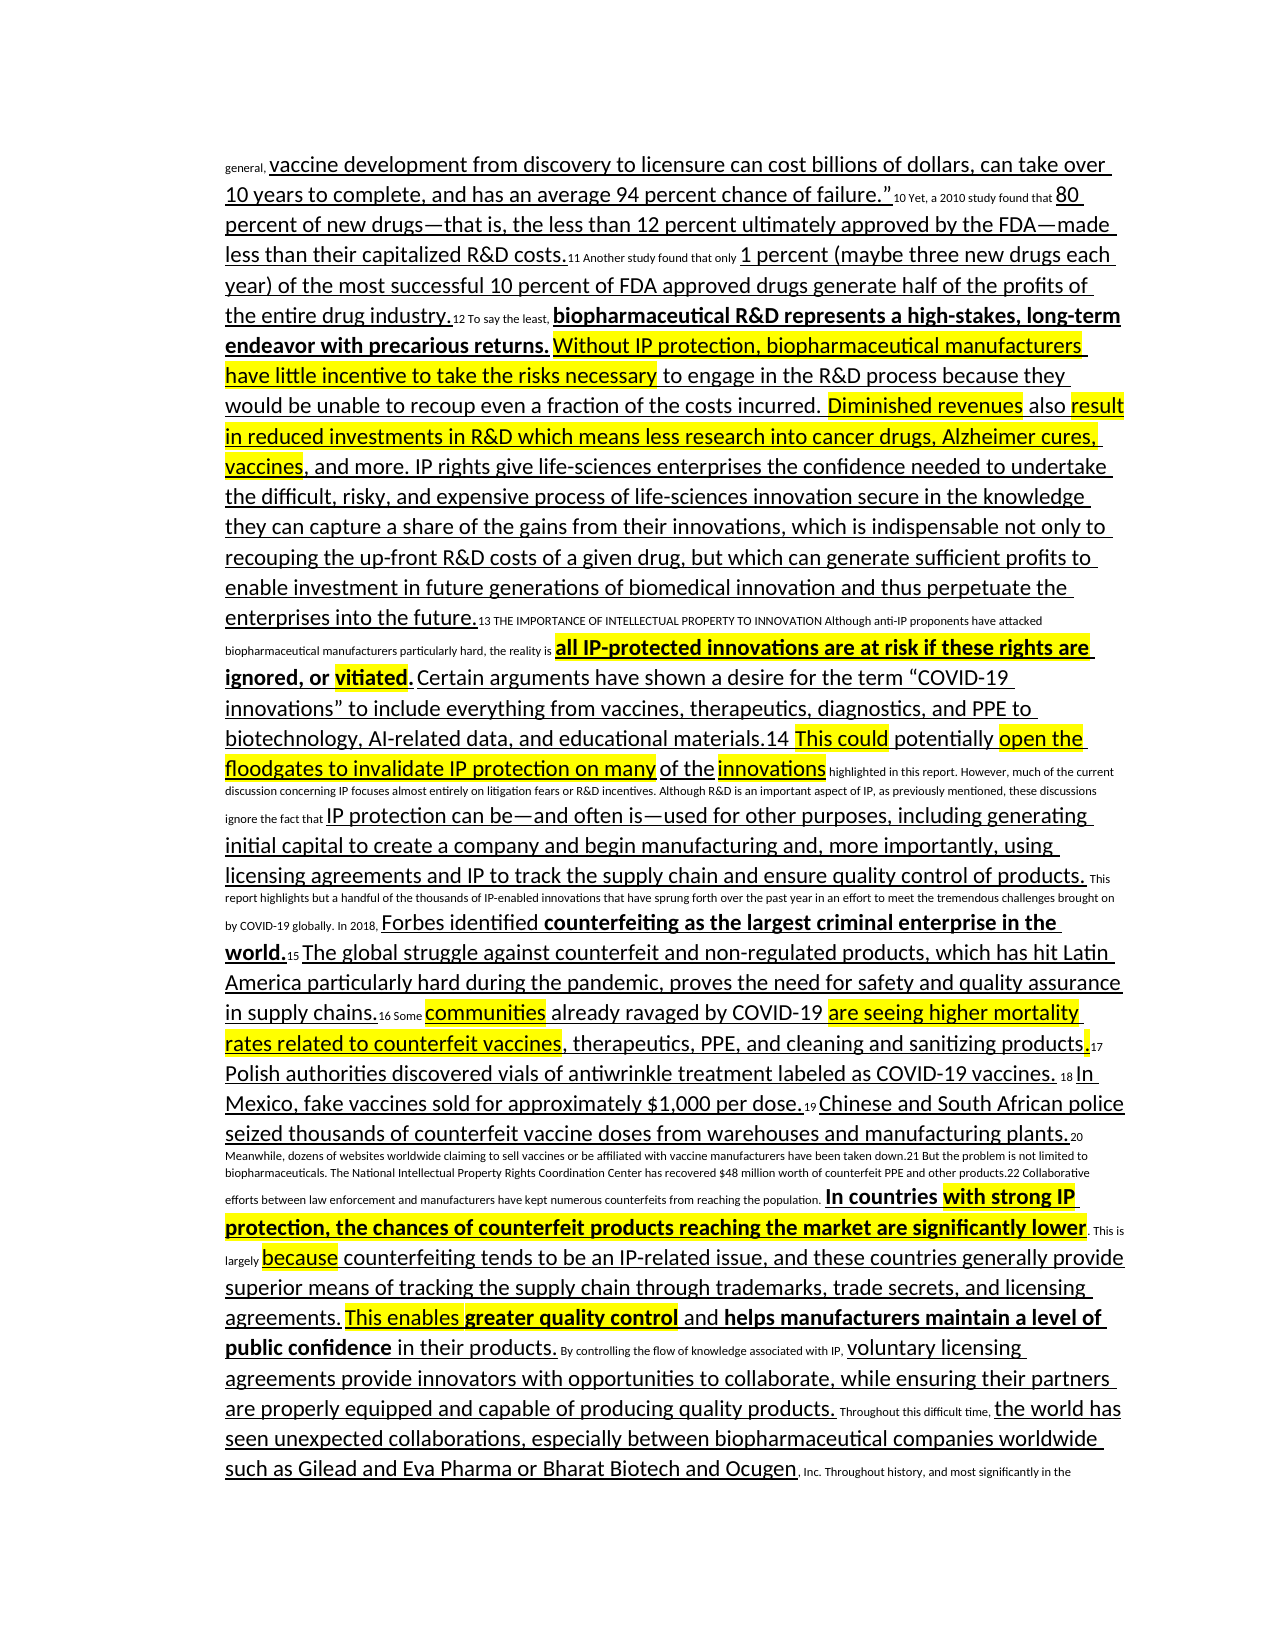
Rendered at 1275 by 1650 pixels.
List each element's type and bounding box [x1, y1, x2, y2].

text [225, 150, 1125, 1482]
